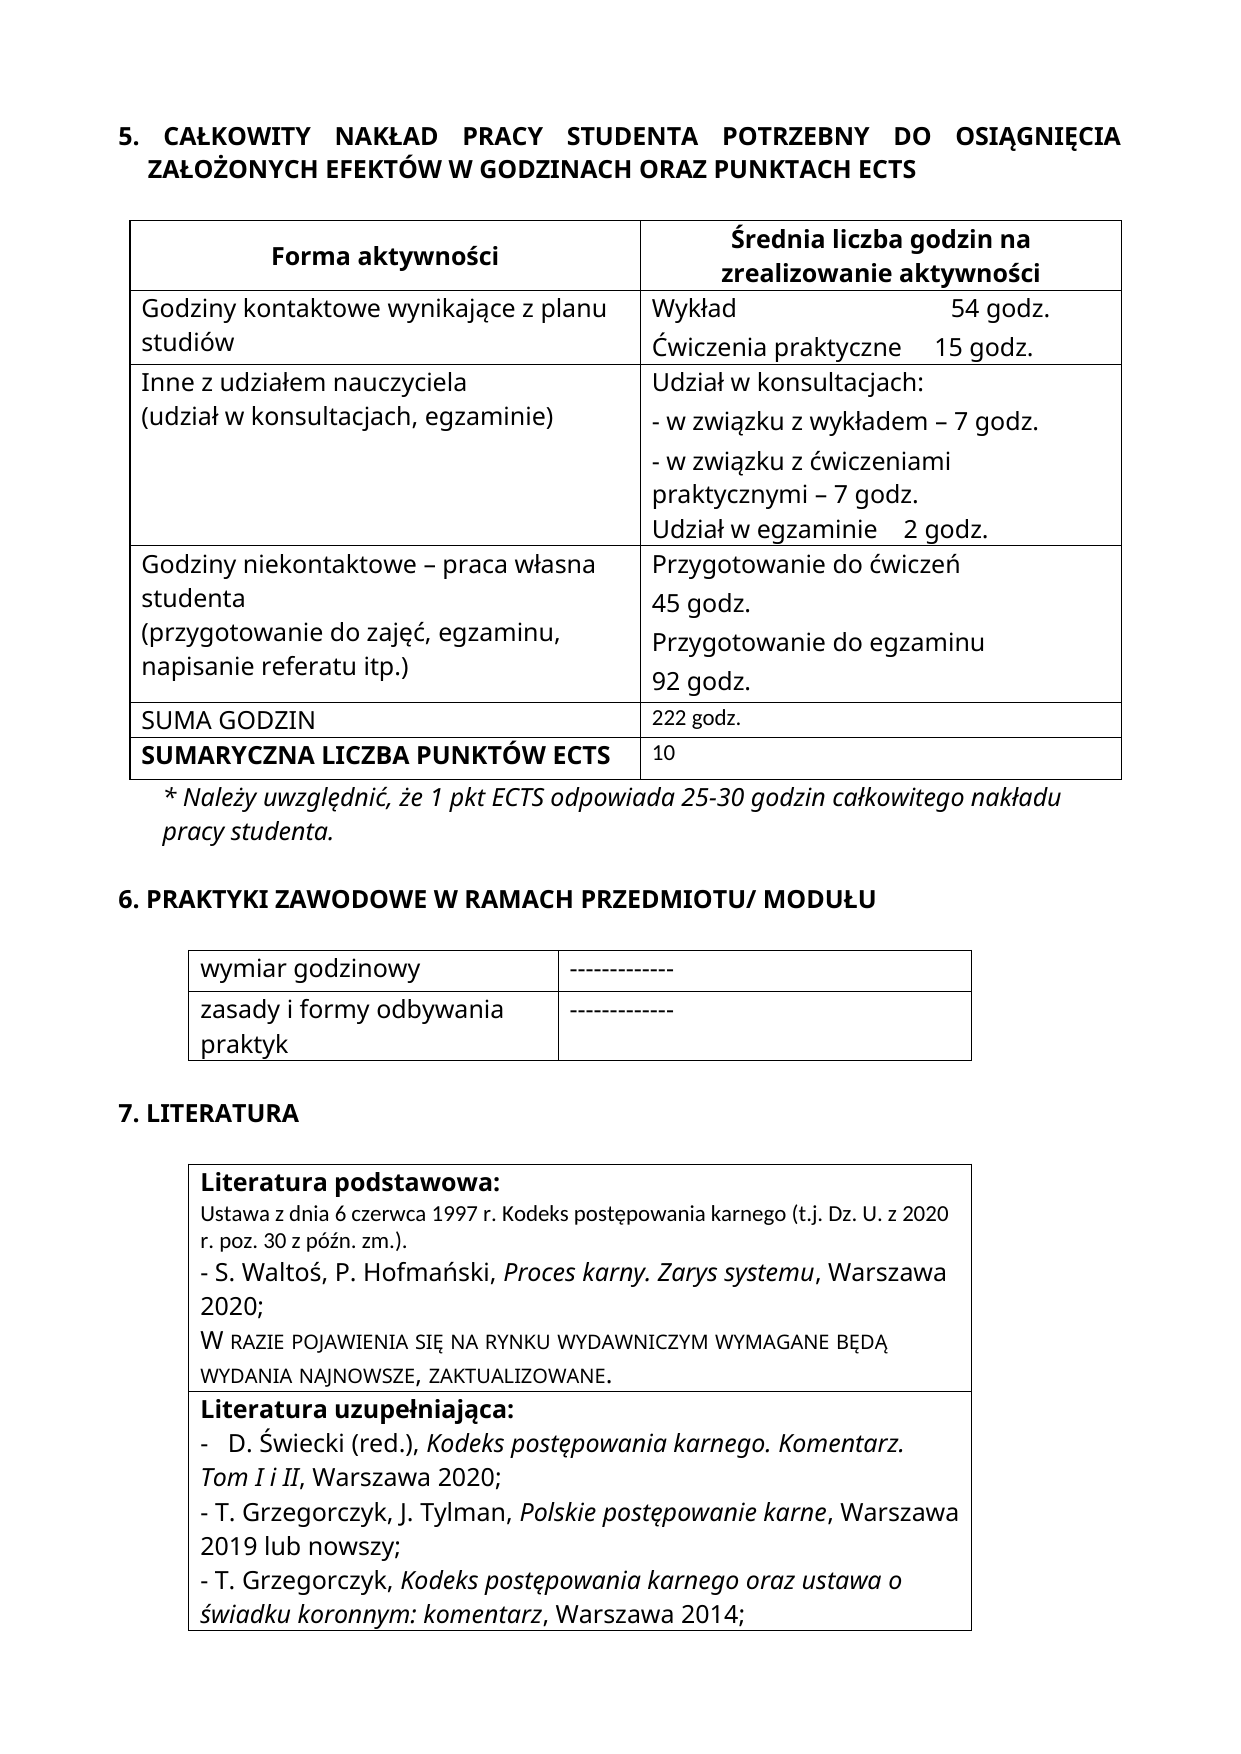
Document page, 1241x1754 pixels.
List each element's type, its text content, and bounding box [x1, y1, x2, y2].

text * Należy uwzględnić, że 1 pkt ECTS odpowiada 25-30 godzin całkowitego nakładu pracy studenta. [162, 780, 1122, 848]
table_cell SUMARYCZNA LICZBA PUNKTÓW ECTS [131, 738, 640, 778]
table_cell Przygotowanie do ćwiczeń 45 godz. Przygotowanie do egzaminu 92 godz. [641, 546, 1121, 702]
table_header ------------- [559, 951, 971, 991]
table_cell zasady i formy odbywania praktyk [189, 992, 558, 1060]
table_header Forma aktywności [131, 221, 640, 289]
table_cell Udział w konsultacjach: - w związku z wykładem – 7 godz. - w związku z ćwiczeniami praktycznymi – 7 godz. Udział w egzaminie 2 godz. [641, 365, 1121, 545]
table_cell Inne z udziałem nauczyciela (udział w konsultacjach, egzaminie) [131, 365, 640, 545]
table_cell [189, 1392, 971, 1630]
table_header wymiar godzinowy [189, 951, 558, 991]
table_cell Godziny niekontaktowe – praca własna studenta (przygotowanie do zajęć, egzaminu, napisanie referatu itp.) [131, 546, 640, 702]
table_cell 10 [641, 738, 1121, 778]
table_cell SUMA GODZIN [131, 703, 640, 737]
table_cell 222 godz. [641, 703, 1121, 737]
table_cell Wykład 54 godz. Ćwiczenia praktyczne 15 godz. [641, 291, 1121, 364]
text 5. CAŁKOWITY NAKŁAD PRACY STUDENTA POTRZEBNY DO OSIĄGNIĘCIA ZAŁOŻONYCH EFEKTÓW W GODZINACH ORAZ PUNKTACH ECTS [118, 118, 1122, 186]
text 6. PRAKTYKI ZAWODOWE W RAMACH PRZEDMIOTU/ MODUŁU [118, 882, 1122, 916]
table_cell Godziny kontaktowe wynikające z planu studiów [131, 291, 640, 364]
table_header Średnia liczba godzin na zrealizowanie aktywności [641, 221, 1121, 289]
table_cell ------------- [559, 992, 971, 1060]
table_header Literatura podstawowa: Ustawa z dnia 6 czerwca 1997 r. Kodeks postępowania karnego (t.j. Dz. U. z 2020 r. poz. 30 z późn. zm.). - S. Waltoś, P. Hofmański, Proces karny. Zarys systemu, Warszawa 2020; W razie pojawienia się na rynku wydawniczym wymagane będą wydania najnowsze, zaktualizowane. [189, 1165, 971, 1391]
text 7. LITERATURA [118, 1095, 1122, 1129]
